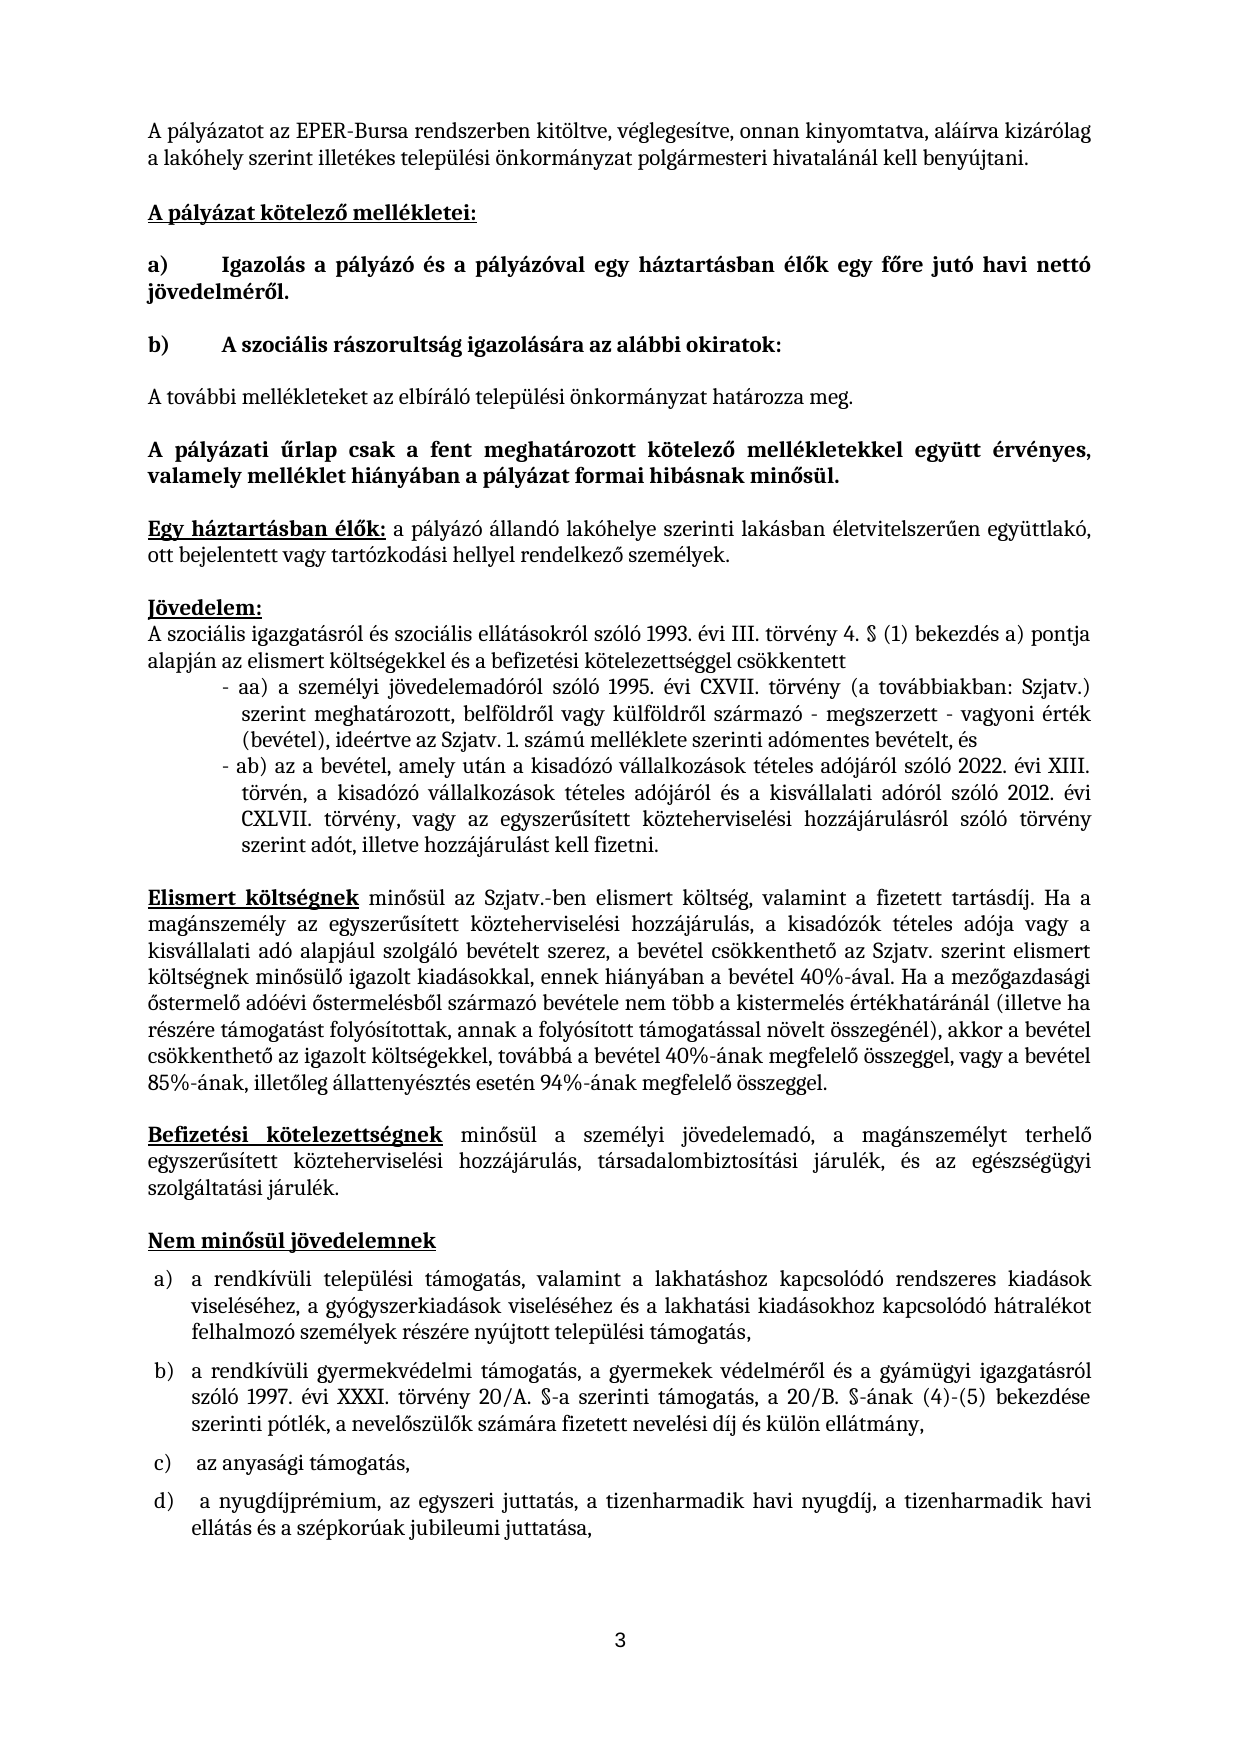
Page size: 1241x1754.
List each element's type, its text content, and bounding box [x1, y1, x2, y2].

text Befizetési kötelezettségnek minősül a személyi jövedelemadó, a magánszemélyt terhelő egyszerűsített közteherviselési hozzájárulás, társadalombiztosítási járulék, és az egészségügyi szolgáltatási járulék. [148, 1122, 1092, 1201]
text Egy háztartásban élők: a pályázó állandó lakóhelye szerinti lakásban életvitelszerűen együttlakó, ott bejelentett vagy tartózkodási hellyel rendelkező személyek. [148, 516, 1092, 568]
text A további mellékleteket az elbíráló települési önkormányzat határozza meg. [148, 384, 1092, 410]
text Elismert költségnek minősül az Szjatv.-ben elismert költség, valamint a fizetett tartásdíj. Ha a magánszemély az egyszerűsített közteherviselési hozzájárulás, a kisadózók tételes adója vagy a kisvállalati adó alapjául szolgáló bevételt szerez, a bevétel csökkenthető az Szjatv. szerint elismert költségnek minősülő igazolt kiadásokkal, ennek hiányában a bevétel 40%-ával. Ha a mezőgazdasági őstermelő adóévi őstermelésből származó bevétele nem több a kistermelés értékhatáránál (illetve ha részére támogatást folyósítottak, annak a folyósított támogatással növelt összegénél), akkor a bevétel csökkenthető az igazolt költségekkel, továbbá a bevétel 40%-ának megfelelő összeggel, vagy a bevétel 85%-ának, illetőleg állattenyésztés esetén 94%-ának megfelelő összeggel. [148, 885, 1092, 1096]
text b) A szociális rászorultság igazolására az alábbi okiratok: [148, 331, 1092, 358]
text A pályázati űrlap csak a fent meghatározott kötelező mellékletekkel együtt érvényes, valamely melléklet hiányában a pályázat formai hibásnak minősül. [148, 437, 1092, 489]
list a nyugdíjprémium, az egyszeri juttatás, a tizenharmadik havi nyugdíj, a tizenharmadik havi ellátás és a szépkorúak jubileumi juttatása, [154, 1488, 1092, 1541]
text A pályázatot az EPER-Bursa rendszerben kitöltve, véglegesítve, onnan kinyomtatva, aláírva kizárólag a lakóhely szerint illetékes települési önkormányzat polgármesteri hivatalánál kell benyújtani. [148, 118, 1092, 171]
text - aa) a személyi jövedelemadóról szóló 1995. évi CXVII. törvény (a továbbiakban: Szjatv.) szerint meghatározott, belföldről vagy külföldről származó - megszerzett - vagyoni érték (bevétel), ideértve az Szjatv. 1. számú melléklete szerinti adómentes bevételt, és [222, 674, 1092, 753]
list a rendkívüli gyermekvédelmi támogatás, a gyermekek védelméről és a gyámügyi igazgatásról szóló 1997. évi XXXI. törvény 20/A. §-a szerinti támogatás, a 20/B. §-ának (4)-(5) bekezdése szerinti pótlék, a nevelőszülők számára fizetett nevelési díj és külön ellátmány, [154, 1358, 1092, 1437]
text a) Igazolás a pályázó és a pályázóval egy háztartásban élők egy főre jutó havi nettó jövedelméről. [148, 252, 1092, 305]
text Nem minősül jövedelemnek [148, 1227, 1092, 1254]
text A szociális igazgatásról és szociális ellátásokról szóló 1993. évi III. törvény 4. § (1) bekezdés a) pontja alapján az elismert költségekkel és a befizetési kötelezettséggel csökkentett [148, 621, 1092, 674]
text Jövedelem: [148, 595, 1092, 621]
text - ab) az a bevétel, amely után a kisadózó vállalkozások tételes adójáról szóló 2022. évi XIII. törvén, a kisadózó vállalkozások tételes adójáról és a kisvállalati adóról szóló 2012. évi CXLVII. törvény, vagy az egyszerűsített közteherviselési hozzájárulásról szóló törvény szerint adót, illetve hozzájárulást kell fizetni. [222, 753, 1092, 858]
list az anyasági támogatás, [154, 1449, 1092, 1476]
list a rendkívüli települési támogatás, valamint a lakhatáshoz kapcsolódó rendszeres kiadások viseléséhez, a gyógyszerkiadások viseléséhez és a lakhatási kiadásokhoz kapcsolódó hátralékot felhalmozó személyek részére nyújtott települési támogatás, [154, 1266, 1092, 1345]
text A pályázat kötelező mellékletei: [148, 199, 1092, 226]
